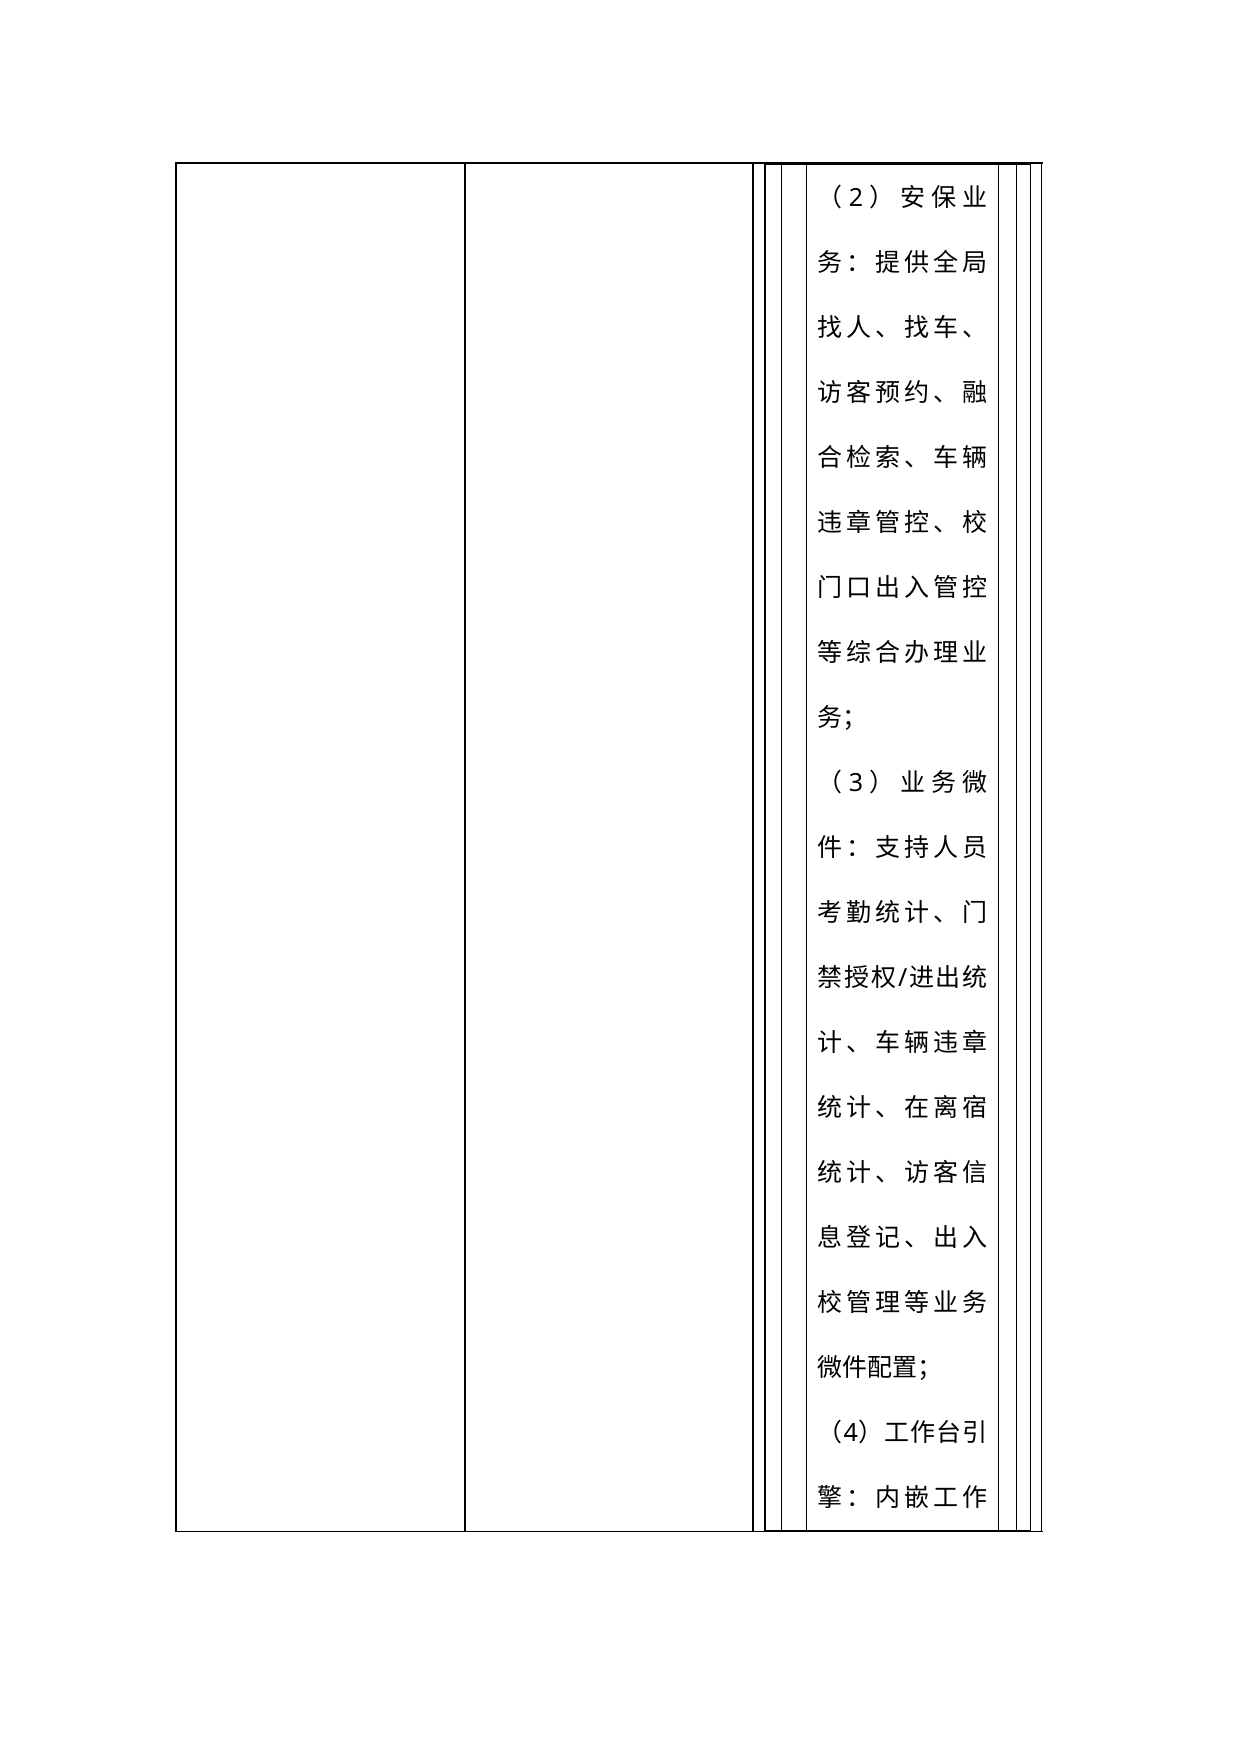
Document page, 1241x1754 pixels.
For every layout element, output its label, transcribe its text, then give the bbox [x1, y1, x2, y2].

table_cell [807, 165, 998, 1530]
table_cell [999, 165, 1016, 1530]
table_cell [754, 164, 764, 1531]
table_cell 1 [177, 164, 464, 1531]
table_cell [782, 165, 806, 1530]
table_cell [1017, 165, 1030, 1530]
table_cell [1031, 164, 1041, 1531]
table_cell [766, 165, 781, 1530]
table_cell ★ [466, 164, 752, 1531]
